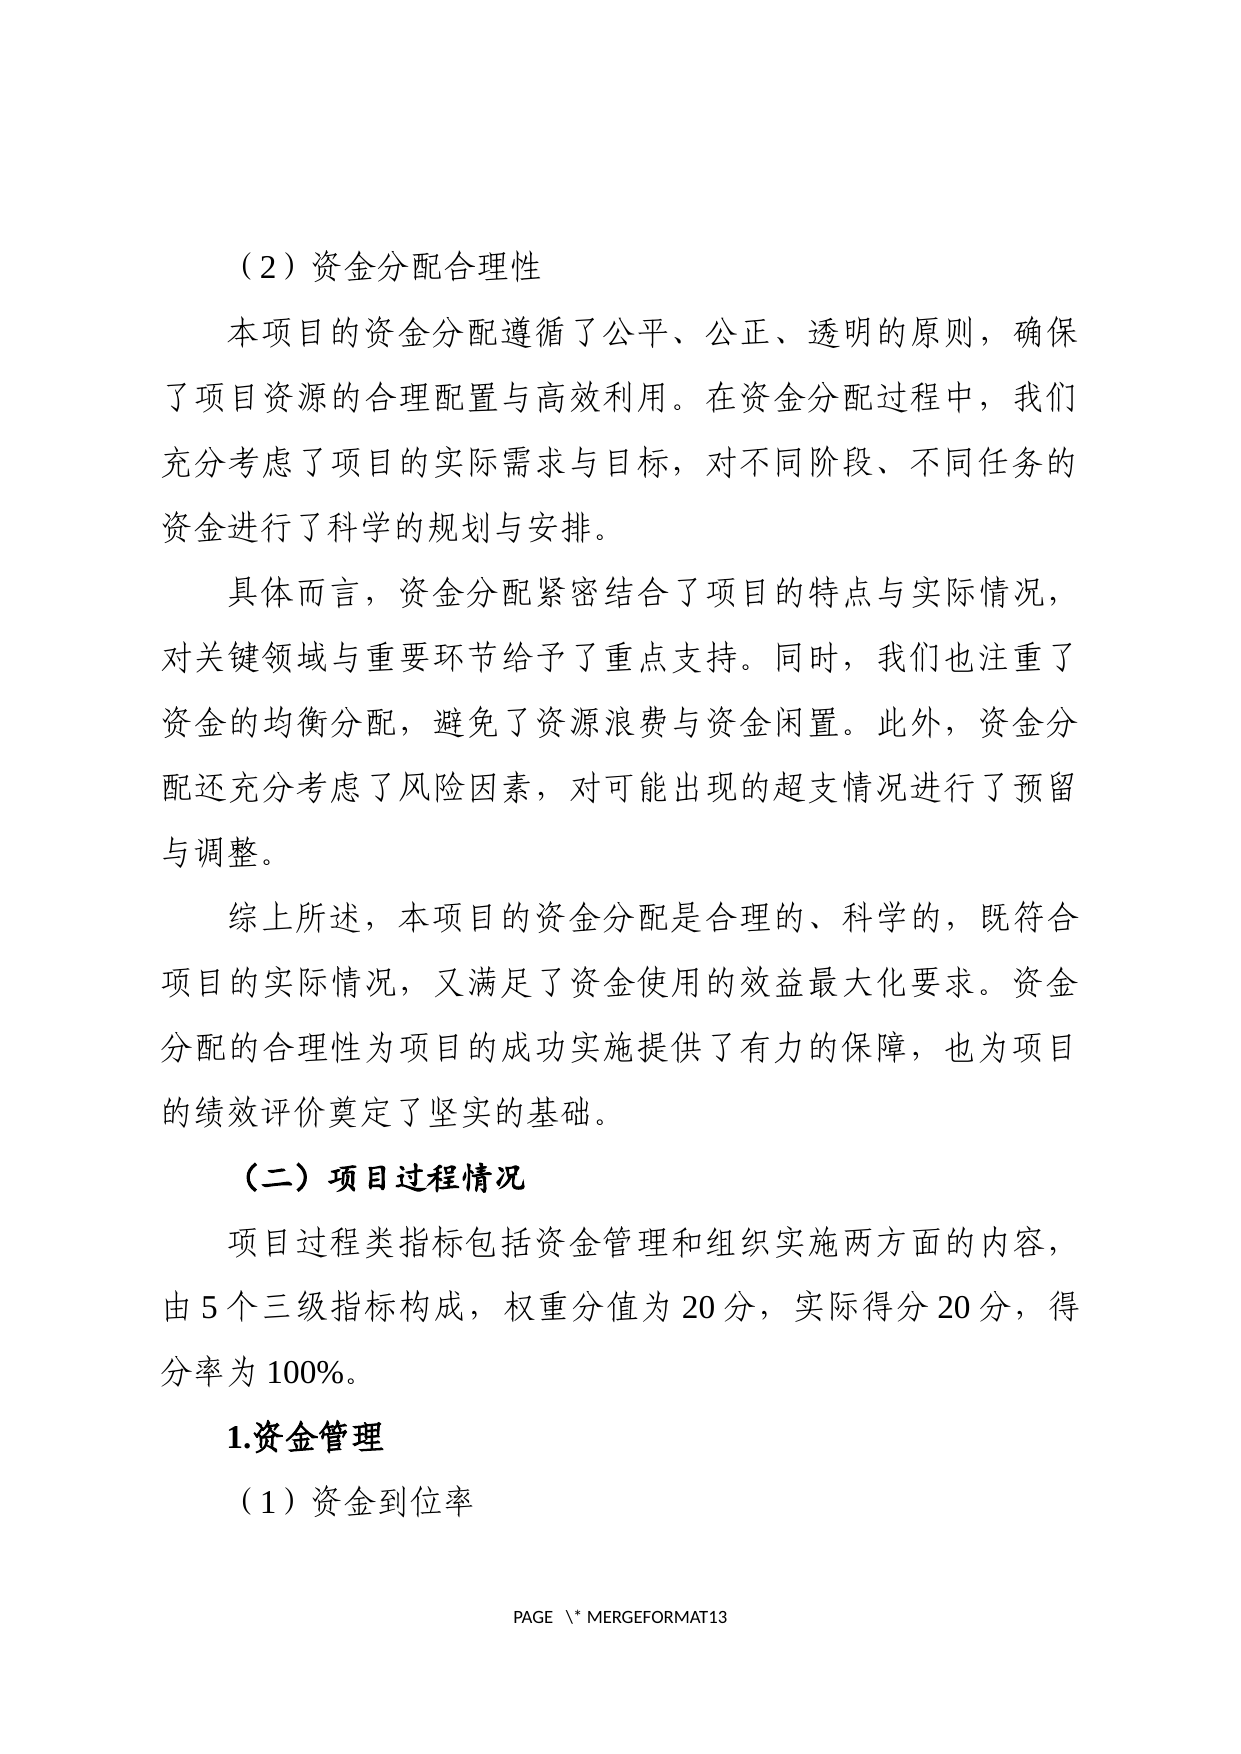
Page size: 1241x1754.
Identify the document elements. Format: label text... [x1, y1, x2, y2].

text 项目过程类指标包括资金管理和组织实施两方面的内容，由5个三级指标构成，权重分值为20分，实际得分20分，得分率为100%。 [159, 1208, 1081, 1403]
text （1）资金到位率 [159, 1468, 1081, 1533]
text 本项目的资金分配遵循了公平、公正、透明的原则，确保了项目资源的合理配置与高效利用。在资金分配过程中，我们充分考虑了项目的实际需求与目标，对不同阶段、不同任务的资金进行了科学的规划与安排。 [159, 298, 1081, 558]
text 1.资金管理 [159, 1403, 1081, 1468]
text 综上所述，本项目的资金分配是合理的、科学的，既符合项目的实际情况，又满足了资金使用的效益最大化要求。资金分配的合理性为项目的成功实施提供了有力的保障，也为项目的绩效评价奠定了坚实的基础。 [159, 883, 1081, 1143]
title （二）项目过程情况 [159, 1143, 1081, 1208]
text 具体而言，资金分配紧密结合了项目的特点与实际情况，对关键领域与重要环节给予了重点支持。同时，我们也注重了资金的均衡分配，避免了资源浪费与资金闲置。此外，资金分配还充分考虑了风险因素，对可能出现的超支情况进行了预留与调整。 [159, 558, 1081, 883]
text （2）资金分配合理性 [159, 233, 1081, 298]
